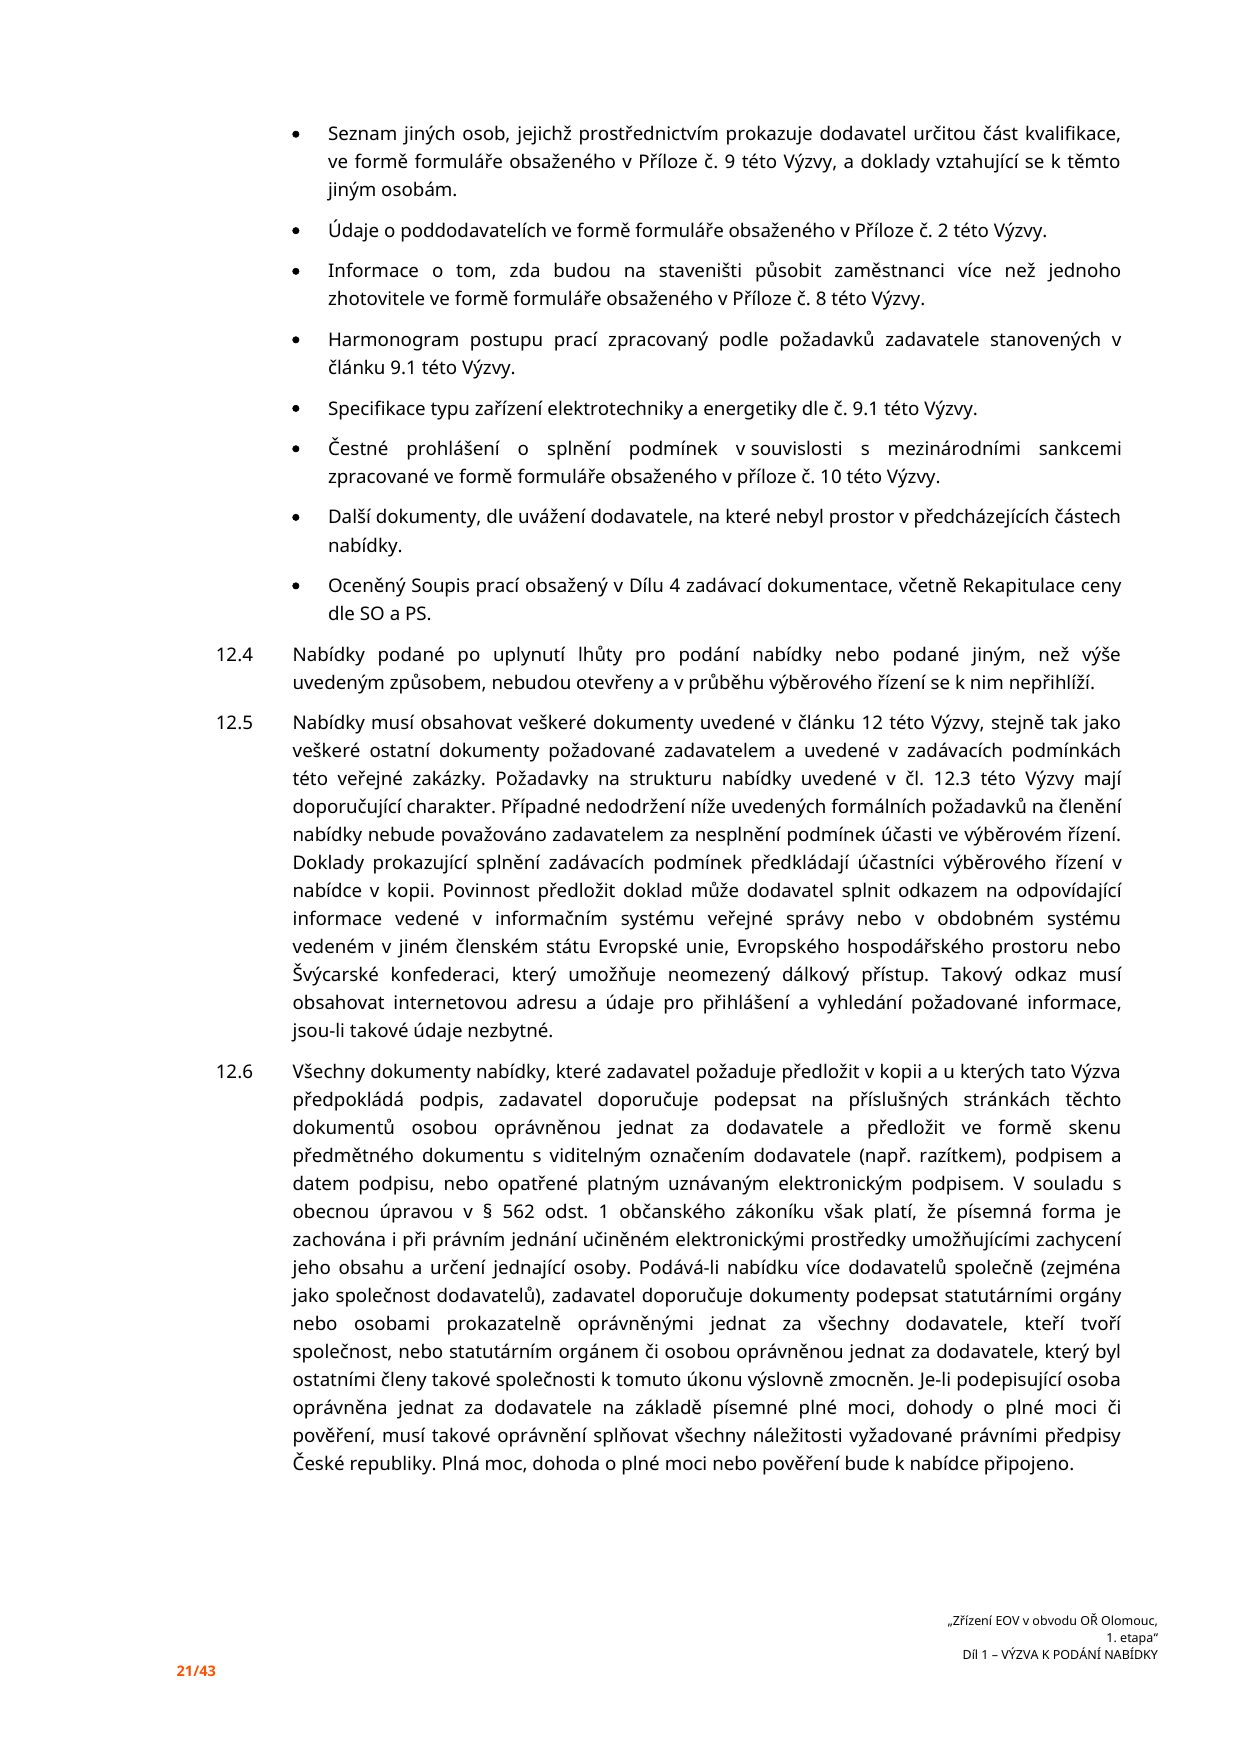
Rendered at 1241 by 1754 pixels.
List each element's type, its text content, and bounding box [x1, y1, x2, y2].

text Čestné prohlášení o splnění podmínek v souvislosti s mezinárodními sankcemi zpracované ve formě formuláře obsaženého v příloze č. 10 této Výzvy. [292, 435, 1122, 489]
text Nabídky podané po uplynutí lhůty pro podání nabídky nebo podané jiným, než výše uvedeným způsobem, nebudou otevřeny a v průběhu výběrového řízení se k nim nepřihlíží. [216, 641, 1122, 694]
text Harmonogram postupu prací zpracovaný podle požadavků zadavatele stanovených v článku 9.1 této Výzvy. [292, 326, 1122, 380]
text Seznam jiných osob, jejichž prostřednictvím prokazuje dodavatel určitou část kvalifikace, ve formě formuláře obsaženého v Příloze č. 9 této Výzvy, a doklady vztahující se k těmto jiným osobám. [292, 121, 1122, 202]
text Informace o tom, zda budou na staveništi působit zaměstnanci více než jednoho zhotovitele ve formě formuláře obsaženého v Příloze č. 8 této Výzvy. [292, 258, 1122, 311]
text Údaje o poddodavatelích ve formě formuláře obsaženého v Příloze č. 2 této Výzvy. [292, 217, 1122, 243]
text Specifikace typu zařízení elektrotechniky a energetiky dle č. 9.1 této Výzvy. [292, 395, 1122, 420]
text Nabídky musí obsahovat veškeré dokumenty uvedené v článku 12 této Výzvy, stejně tak jako veškeré ostatní dokumenty požadované zadavatelem a uvedené v zadávacích podmínkách této veřejné zakázky. Požadavky na strukturu nabídky uvedené v čl. 12.3 této Výzvy mají doporučující charakter. Případné nedodržení níže uvedených formálních požadavků na členění nabídky nebude považováno zadavatelem za nesplnění podmínek účasti ve výběrovém řízení. Doklady prokazující splnění zadávacích podmínek předkládají účastníci výběrového řízení v nabídce v kopii. Povinnost předložit doklad může dodavatel splnit odkazem na odpovídající informace vedené v informačním systému veřejné správy nebo v obdobném systému vedeném v jiném členském státu Evropské unie, Evropského hospodářského prostoru nebo Švýcarské konfederaci, který umožňuje neomezený dálkový přístup. Takový odkaz musí obsahovat internetovou adresu a údaje pro přihlášení a vyhledání požadované informace, jsou-li takové údaje nezbytné. [216, 709, 1122, 1043]
text Oceněný Soupis prací obsažený v Dílu 4 zadávací dokumentace, včetně Rekapitulace ceny dle SO a PS. [292, 572, 1122, 626]
text Všechny dokumenty nabídky, které zadavatel požaduje předložit v kopii a u kterých tato Výzva předpokládá podpis, zadavatel doporučuje podepsat na příslušných stránkách těchto dokumentů osobou oprávněnou jednat za dodavatele a předložit ve formě skenu předmětného dokumentu s viditelným označením dodavatele (např. razítkem), podpisem a datem podpisu, nebo opatřené platným uznávaným elektronickým podpisem. V souladu s obecnou úpravou v § 562 odst. 1 občanského zákoníku však platí, že písemná forma je zachována i při právním jednání učiněném elektronickými prostředky umožňujícími zachycení jeho obsahu a určení jednající osoby. Podává-li nabídku více dodavatelů společně (zejména jako společnost dodavatelů), zadavatel doporučuje dokumenty podepsat statutárními orgány nebo osobami prokazatelně oprávněnými jednat za všechny dodavatele, kteří tvoří společnost, nebo statutárním orgánem či osobou oprávněnou jednat za dodavatele, který byl ostatními členy takové společnosti k tomuto úkonu výslovně zmocněn. Je-li podepisující osoba oprávněna jednat za dodavatele na základě písemné plné moci, dohody o plné moci či pověření, musí takové oprávnění splňovat všechny náležitosti vyžadované právními předpisy České republiky. Plná moc, dohoda o plné moci nebo pověření bude k nabídce připojeno. [216, 1058, 1122, 1476]
text Další dokumenty, dle uvážení dodavatele, na které nebyl prostor v předcházejících částech nabídky. [292, 504, 1122, 557]
